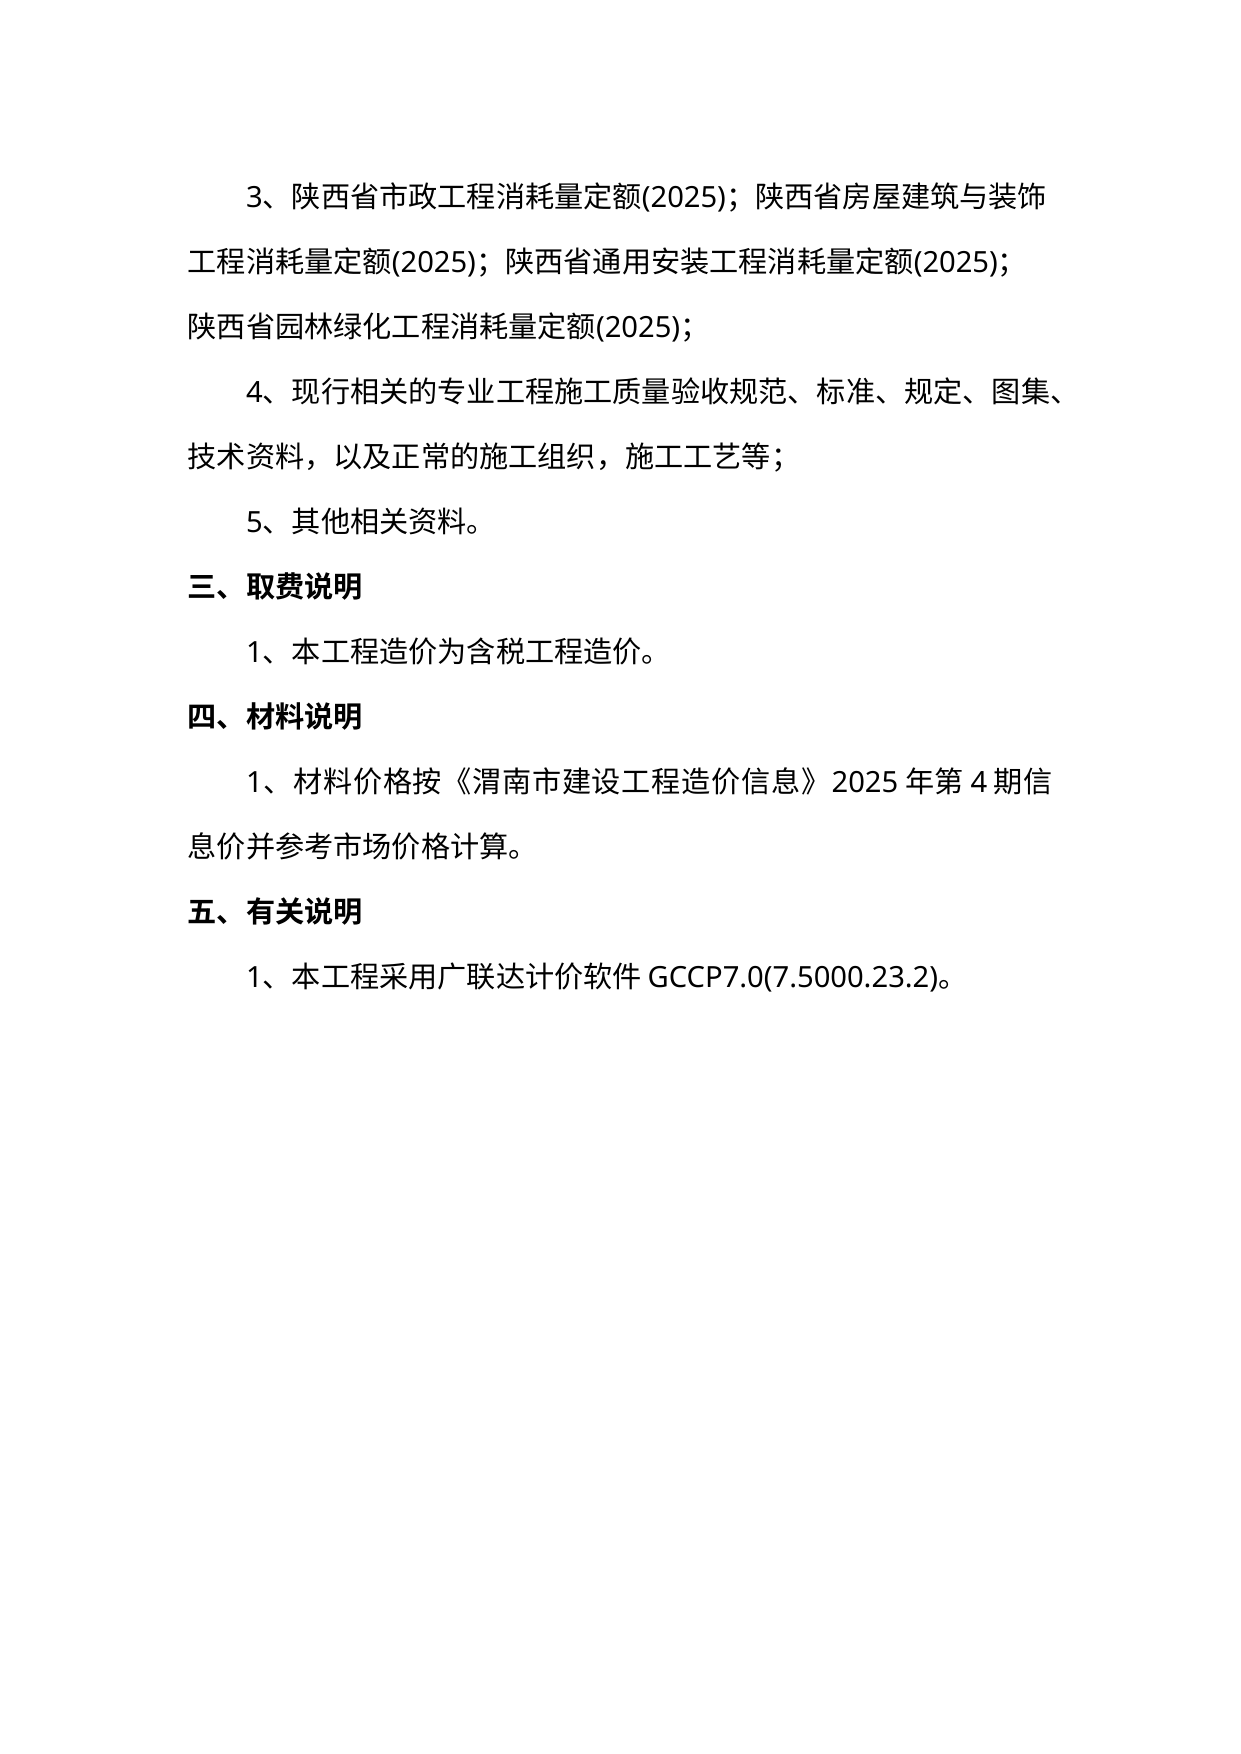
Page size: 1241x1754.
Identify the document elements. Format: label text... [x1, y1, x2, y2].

list 三、取费说明 [187, 552, 1053, 617]
list 四、材料说明 [187, 682, 1053, 747]
list 5、其他相关资料。 [187, 487, 1053, 552]
list 1、材料价格按《渭南市建设工程造价信息》2025年第4期信息价并参考市场价格计算。 [187, 747, 1053, 877]
list 1、本工程造价为含税工程造价。 [187, 617, 1053, 682]
list 1、本工程采用广联达计价软件GCCP7.0(7.5000.23.2)。 [187, 942, 1053, 1007]
list 3、陕西省市政工程消耗量定额(2025)；陕西省房屋建筑与装饰工程消耗量定额(2025)；陕西省通用安装工程消耗量定额(2025)；陕西省园林绿化工程消耗量定额(2025)； [187, 162, 1053, 357]
text 五、有关说明 [187, 877, 1053, 942]
list 4、现行相关的专业工程施工质量验收规范、标准、规定、图集、技术资料，以及正常的施工组织，施工工艺等； [187, 357, 1053, 487]
